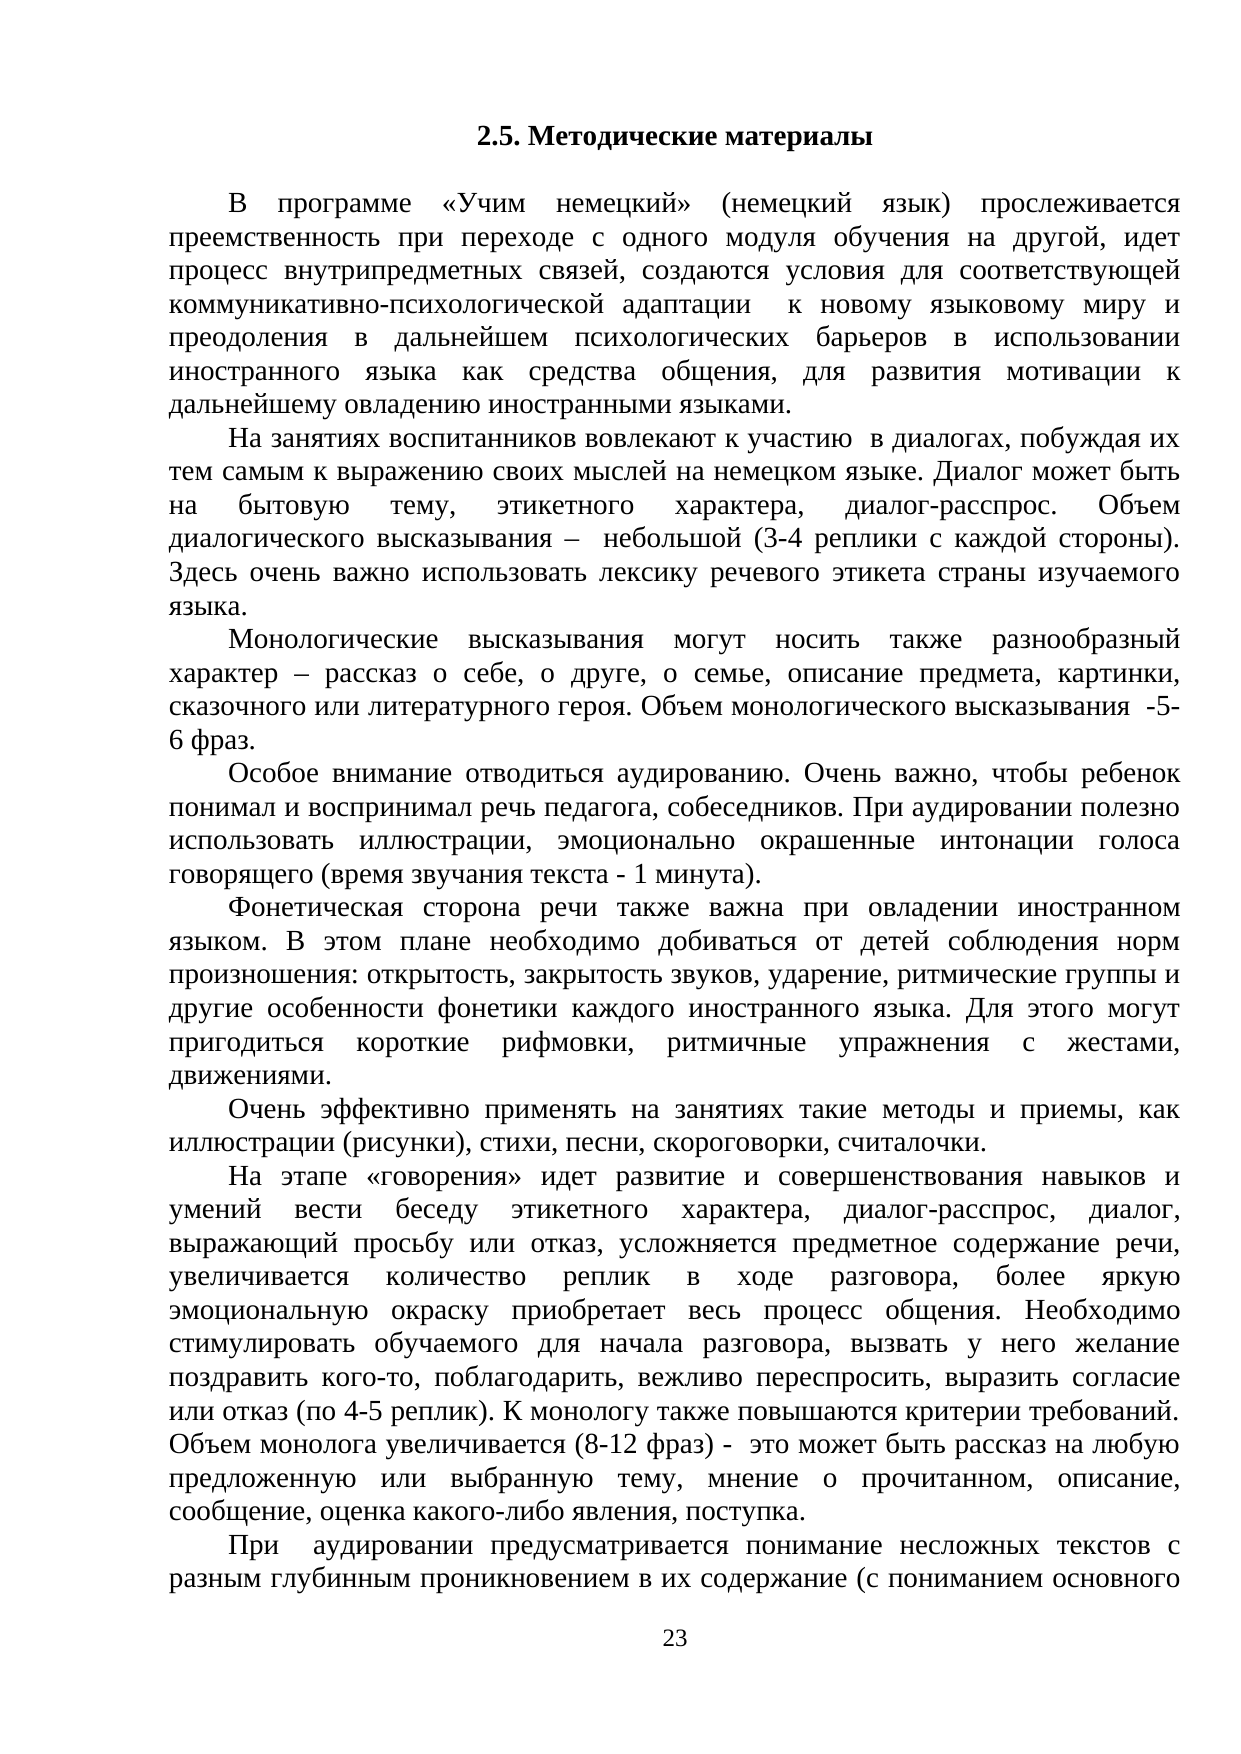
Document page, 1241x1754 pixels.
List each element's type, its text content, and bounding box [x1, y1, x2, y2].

text Монологические высказывания могут носить также разнообразный характер – рассказ о себе, о друге, о семье, описание предмета, картинки, сказочного или литературного героя. Объем монологического высказывания -5-6 фраз. [169, 621, 1181, 755]
text Фонетическая сторона речи также важна при овладении иностранном языком. В этом плане необходимо добиваться от детей соблюдения норм произношения: открытость, закрытость звуков, ударение, ритмические группы и другие особенности фонетики каждого иностранного языка. Для этого могут пригодиться короткие рифмовки, ритмичные упражнения с жестами, движениями. [169, 889, 1181, 1091]
text Очень эффективно применять на занятиях такие методы и приемы, как иллюстрации (рисунки), стихи, песни, скороговорки, считалочки. [169, 1091, 1181, 1158]
text В программе «Учим немецкий» (немецкий язык) прослеживается преемственность при переходе с одного модуля обучения на другой, идет процесс внутрипредметных связей, создаются условия для соответствующей коммуникативно-психологической адаптации к новому языковому миру и преодоления в дальнейшем психологических барьеров в использовании иностранного языка как средства общения, для развития мотивации к дальнейшему овладению иностранными языками. [169, 185, 1181, 420]
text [169, 1527, 1181, 1594]
text 2.5. Методические материалы [169, 118, 1181, 152]
text На этапе «говорения» идет развитие и совершенствования навыков и умений вести беседу этикетного характера, диалог-расспрос, диалог, выражающий просьбу или отказ, усложняется предметное содержание речи, увеличивается количество реплик в ходе разговора, более яркую эмоциональную окраску приобретает весь процесс общения. Необходимо стимулировать обучаемого для начала разговора, вызвать у него желание поздравить кого-то, поблагодарить, вежливо переспросить, выразить согласие или отказ (по 4-5 реплик). К монологу также повышаются критерии требований. Объем монолога увеличивается (8-12 фраз) - это может быть рассказ на любую предложенную или выбранную тему, мнение о прочитанном, описание, сообщение, оценка какого-либо явления, поступка. [169, 1158, 1181, 1527]
text На занятиях воспитанников вовлекают к участию в диалогах, побуждая их тем самым к выражению своих мыслей на немецком языке. Диалог может быть на бытовую тему, этикетного характера, диалог-расспрос. Объем диалогического высказывания – небольшой (3-4 реплики с каждой стороны). Здесь очень важно использовать лексику речевого этикета страны изучаемого языка. [169, 420, 1181, 621]
text Особое внимание отводиться аудированию. Очень важно, чтобы ребенок понимал и воспринимал речь педагога, собеседников. При аудировании полезно использовать иллюстрации, эмоционально окрашенные интонации голоса говорящего (время звучания текста - 1 минута). [169, 755, 1181, 889]
